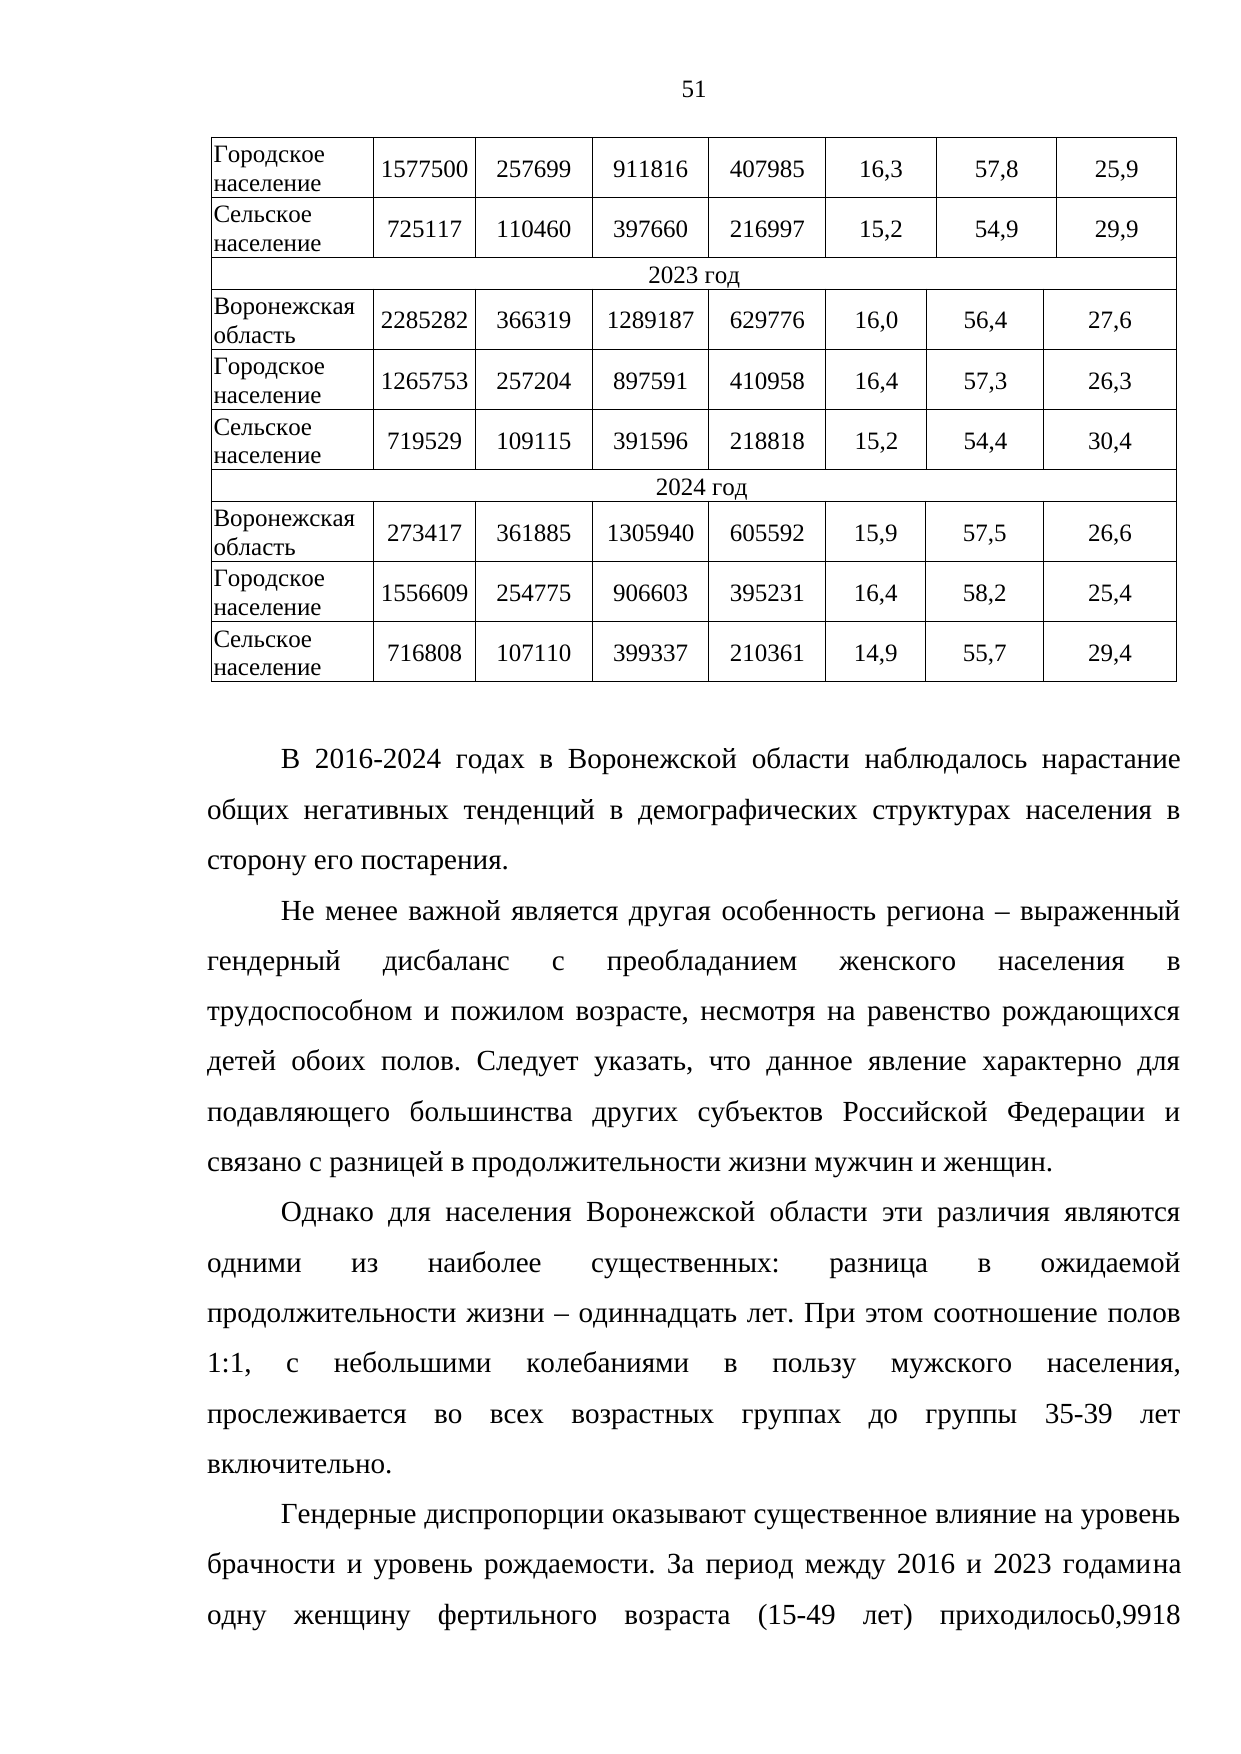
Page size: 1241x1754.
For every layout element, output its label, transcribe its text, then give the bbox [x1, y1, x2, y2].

table_cell 56,4 [927, 290, 1043, 349]
table_cell 1577500 [374, 138, 475, 197]
table_cell 2023 год [212, 258, 1176, 288]
table_cell Сельское население [212, 198, 373, 257]
table_cell 29,4 [1044, 622, 1176, 681]
table_cell 716808 [374, 622, 475, 681]
table_cell Сельское население [212, 622, 373, 681]
table_cell 1265753 [374, 350, 475, 409]
table_cell 218818 [709, 410, 825, 469]
table_cell 719529 [374, 410, 475, 469]
table_cell 395231 [709, 562, 825, 621]
table_cell 55,7 [926, 622, 1043, 681]
table_cell Воронежская область [212, 502, 373, 561]
table_cell 26,3 [1044, 350, 1176, 409]
table_cell 16,0 [826, 290, 926, 349]
table_cell Воронежская область [212, 290, 373, 349]
table_cell 25,9 [1057, 138, 1176, 197]
table_cell 26,6 [1044, 502, 1176, 561]
table_cell 27,6 [1044, 290, 1176, 349]
table_cell Городское население [212, 138, 373, 197]
table_cell 366319 [476, 290, 592, 349]
table_cell 16,3 [826, 138, 936, 197]
table_cell 629776 [709, 290, 825, 349]
table_cell 1289187 [593, 290, 708, 349]
text В 2016-2024 годах в Воронежской области наблюдалось нарастание общих негативных тенденций в демографических структурах населения в сторону его постарения. [207, 742, 1181, 876]
table_cell 1556609 [374, 562, 475, 621]
table_cell 399337 [593, 622, 708, 681]
table_cell 57,3 [927, 350, 1043, 409]
table_cell 25,4 [1044, 562, 1176, 621]
table_cell 29,9 [1057, 198, 1176, 257]
table_cell 54,9 [937, 198, 1056, 257]
table_cell 16,4 [826, 350, 926, 409]
table_cell 397660 [593, 198, 708, 257]
table_cell 16,4 [826, 562, 925, 621]
text Не менее важной является другая особенность региона – выраженный гендерный дисбаланс с преобладанием женского населения в трудоспособном и пожилом возрасте, несмотря на равенство рождающихся детей обоих полов. Следует указать, что данное явление характерно для подавляющего большинства других субъектов Российской Федерации и связано с разницей в продолжительности жизни мужчин и женщин. [207, 893, 1181, 1178]
table_cell 257699 [476, 138, 592, 197]
table_cell 273417 [374, 502, 475, 561]
table_cell 906603 [593, 562, 708, 621]
table_cell 2024 год [212, 470, 1176, 501]
table_cell 911816 [593, 138, 708, 197]
table_cell 407985 [709, 138, 825, 197]
table_cell 15,9 [826, 502, 925, 561]
table_cell 58,2 [926, 562, 1043, 621]
table_cell 107110 [476, 622, 592, 681]
table_cell 15,2 [826, 198, 936, 257]
table_cell 15,2 [826, 410, 926, 469]
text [207, 1496, 1181, 1631]
table_cell 109115 [476, 410, 592, 469]
table_cell Сельское население [212, 410, 373, 469]
table_cell 110460 [476, 198, 592, 257]
table_cell 216997 [709, 198, 825, 257]
table_cell 725117 [374, 198, 475, 257]
table_cell 57,5 [926, 502, 1043, 561]
table_cell 605592 [709, 502, 825, 561]
table_cell 54,4 [927, 410, 1043, 469]
table_cell 210361 [709, 622, 825, 681]
text Однако для населения Воронежской области эти различия являются одними из наиболее существенных: разница в ожидаемой продолжительности жизни – одиннадцать лет. При этом соотношение полов 1:1, с небольшими колебаниями в пользу мужского населения, прослеживается во всех возрастных группах до группы 35-39 лет включительно. [207, 1194, 1181, 1479]
table_cell Городское население [212, 350, 373, 409]
table_cell 257204 [476, 350, 592, 409]
table_cell 14,9 [826, 622, 925, 681]
table_cell 30,4 [1044, 410, 1176, 469]
table_cell 897591 [593, 350, 708, 409]
table_cell Городское население [212, 562, 373, 621]
table_cell 361885 [476, 502, 592, 561]
table_cell 410958 [709, 350, 825, 409]
table_cell 2285282 [374, 290, 475, 349]
table_cell 1305940 [593, 502, 708, 561]
table_cell 391596 [593, 410, 708, 469]
table_cell 254775 [476, 562, 592, 621]
table_cell 57,8 [937, 138, 1056, 197]
